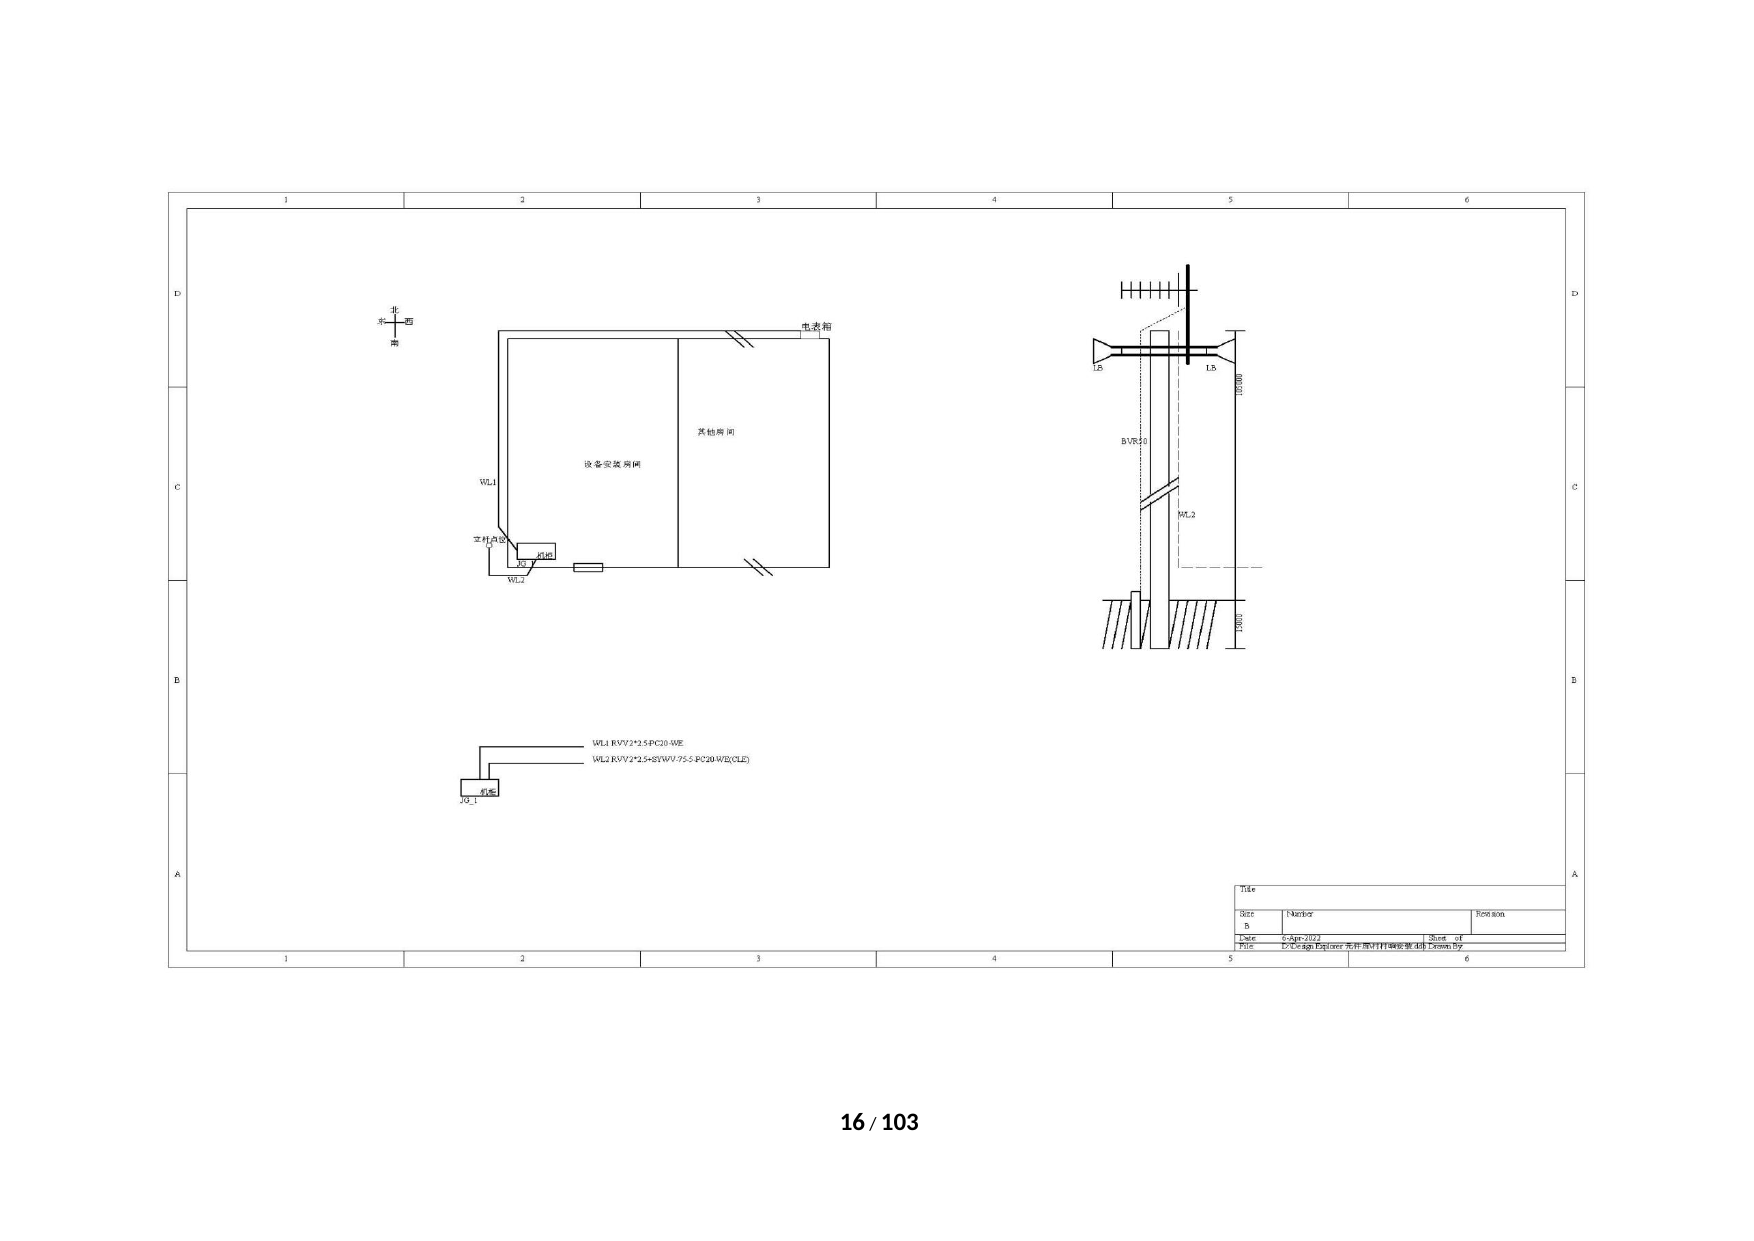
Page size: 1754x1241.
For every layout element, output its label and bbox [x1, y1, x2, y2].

picture [147, 93, 1606, 985]
